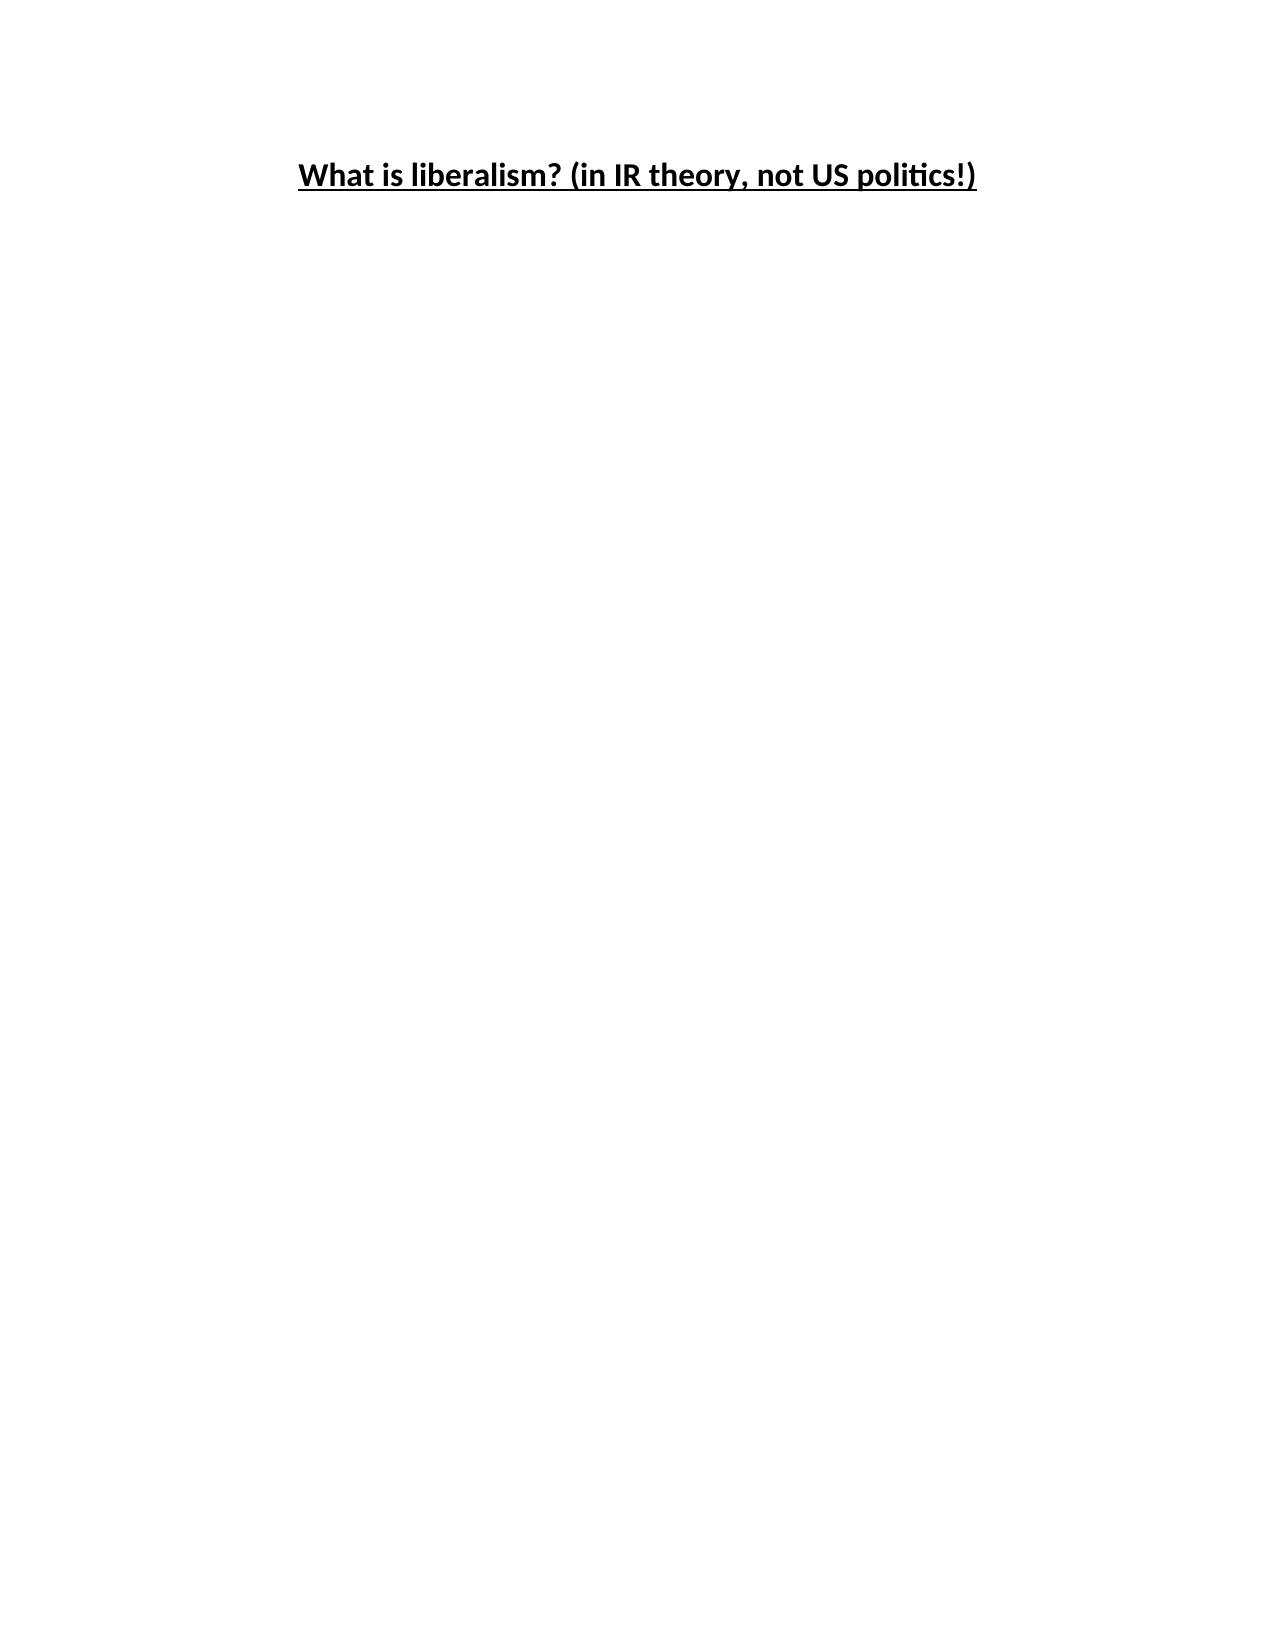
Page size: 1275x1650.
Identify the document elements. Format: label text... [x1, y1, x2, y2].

subtitle What is liberalism? (in IR theory, not US politics!) [150, 154, 1125, 195]
